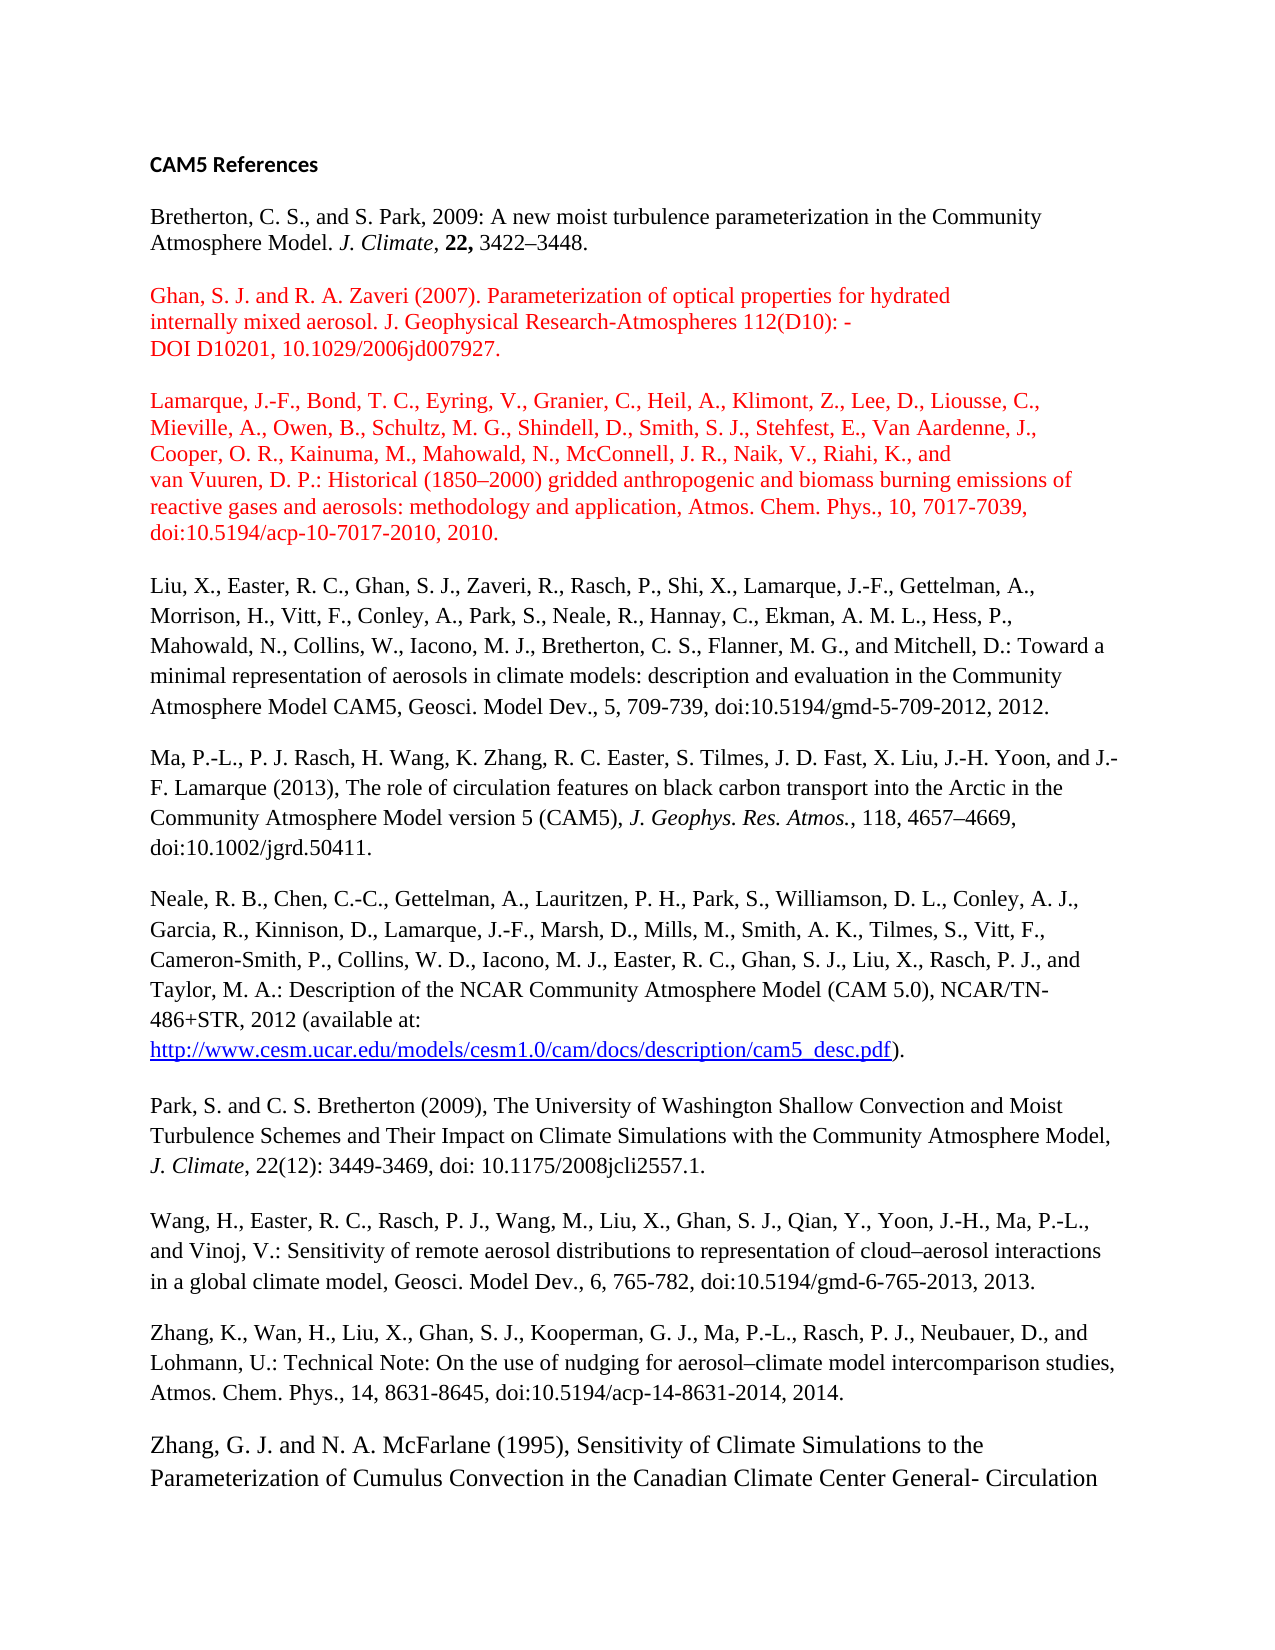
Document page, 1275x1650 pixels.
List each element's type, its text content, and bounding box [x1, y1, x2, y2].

text Ghan, S. J. and R. A. Zaveri (2007). Parameterization of optical properties for hydrated [150, 282, 1125, 308]
text Bretherton, C. S., and S. Park, 2009: A new moist turbulence parameterization in the Community Atmosphere Model. J. Climate, 22, 3422–3448. [150, 203, 1125, 256]
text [150, 1430, 1125, 1492]
text Lamarque, J.-F., Bond, T. C., Eyring, V., Granier, C., Heil, A., Klimont, Z., Lee, D., Liousse, C., Mieville, A., Owen, B., Schultz, M. G., Shindell, D., Smith, S. J., Stehfest, E., Van Aardenne, J., Cooper, O. R., Kainuma, M., Mahowald, N., McConnell, J. R., Naik, V., Riahi, K., and van Vuuren, D. P.: Historical (1850–2000) gridded anthropogenic and biomass burning emissions of reactive gases and aerosols: methodology and application, Atmos. Chem. Phys., 10, 7017-7039, doi:10.5194/acp-10-7017-2010, 2010. [150, 387, 1125, 546]
text Zhang, K., Wan, H., Liu, X., Ghan, S. J., Kooperman, G. J., Ma, P.-L., Rasch, P. J., Neubauer, D., and Lohmann, U.: Technical Note: On the use of nudging for aerosol–climate model intercomparison studies, Atmos. Chem. Phys., 14, 8631-8645, doi:10.5194/acp-14-8631-2014, 2014. [150, 1319, 1125, 1406]
text Liu, X., Easter, R. C., Ghan, S. J., Zaveri, R., Rasch, P., Shi, X., Lamarque, J.-F., Gettelman, A., Morrison, H., Vitt, F., Conley, A., Park, S., Neale, R., Hannay, C., Ekman, A. M. L., Hess, P., Mahowald, N., Collins, W., Iacono, M. J., Bretherton, C. S., Flanner, M. G., and Mitchell, D.: Toward a minimal representation of aerosols in climate models: description and evaluation in the Community Atmosphere Model CAM5, Geosci. Model Dev., 5, 709-739, doi:10.5194/gmd-5-709-2012, 2012. [150, 572, 1125, 719]
text Ma, P.-L., P. J. Rasch, H. Wang, K. Zhang, R. C. Easter, S. Tilmes, J. D. Fast, X. Liu, J.-H. Yoon, and J.-F. Lamarque (2013), The role of circulation features on black carbon transport into the Arctic in the Community Atmosphere Model version 5 (CAM5), J. Geophys. Res. Atmos., 118, 4657–4669, doi:10.1002/jgrd.50411. [150, 744, 1125, 861]
text CAM5 References [150, 150, 1125, 178]
text internally mixed aerosol. J. Geophysical Research-Atmospheres 112(D10): - [150, 308, 1125, 335]
text Wang, H., Easter, R. C., Rasch, P. J., Wang, M., Liu, X., Ghan, S. J., Qian, Y., Yoon, J.-H., Ma, P.-L., and Vinoj, V.: Sensitivity of remote aerosol distributions to representation of cloud–aerosol interactions in a global climate model, Geosci. Model Dev., 6, 765-782, doi:10.5194/gmd-6-765-2013, 2013. [150, 1207, 1125, 1294]
text Neale, R. B., Chen, C.-C., Gettelman, A., Lauritzen, P. H., Park, S., Williamson, D. L., Conley, A. J., Garcia, R., Kinnison, D., Lamarque, J.-F., Marsh, D., Mills, M., Smith, A. K., Tilmes, S., Vitt, F., Cameron-Smith, P., Collins, W. D., Iacono, M. J., Easter, R. C., Ghan, S. J., Liu, X., Rasch, P. J., and Taylor, M. A.: Description of the NCAR Community Atmosphere Model (CAM 5.0), NCAR/TN-486+STR, 2012 (available at: http://www.cesm.ucar.edu/models/cesm1.0/cam/docs/description/cam5_desc.pdf). [150, 886, 1125, 1063]
text Park, S. and C. S. Bretherton (2009), The University of Washington Shallow Convection and Moist Turbulence Schemes and Their Impact on Climate Simulations with the Community Atmosphere Model, J. Climate, 22(12): 3449-3469, doi: 10.1175/2008jcli2557.1. [150, 1092, 1125, 1178]
text DOI D10201, 10.1029/2006jd007927. [150, 335, 1125, 361]
